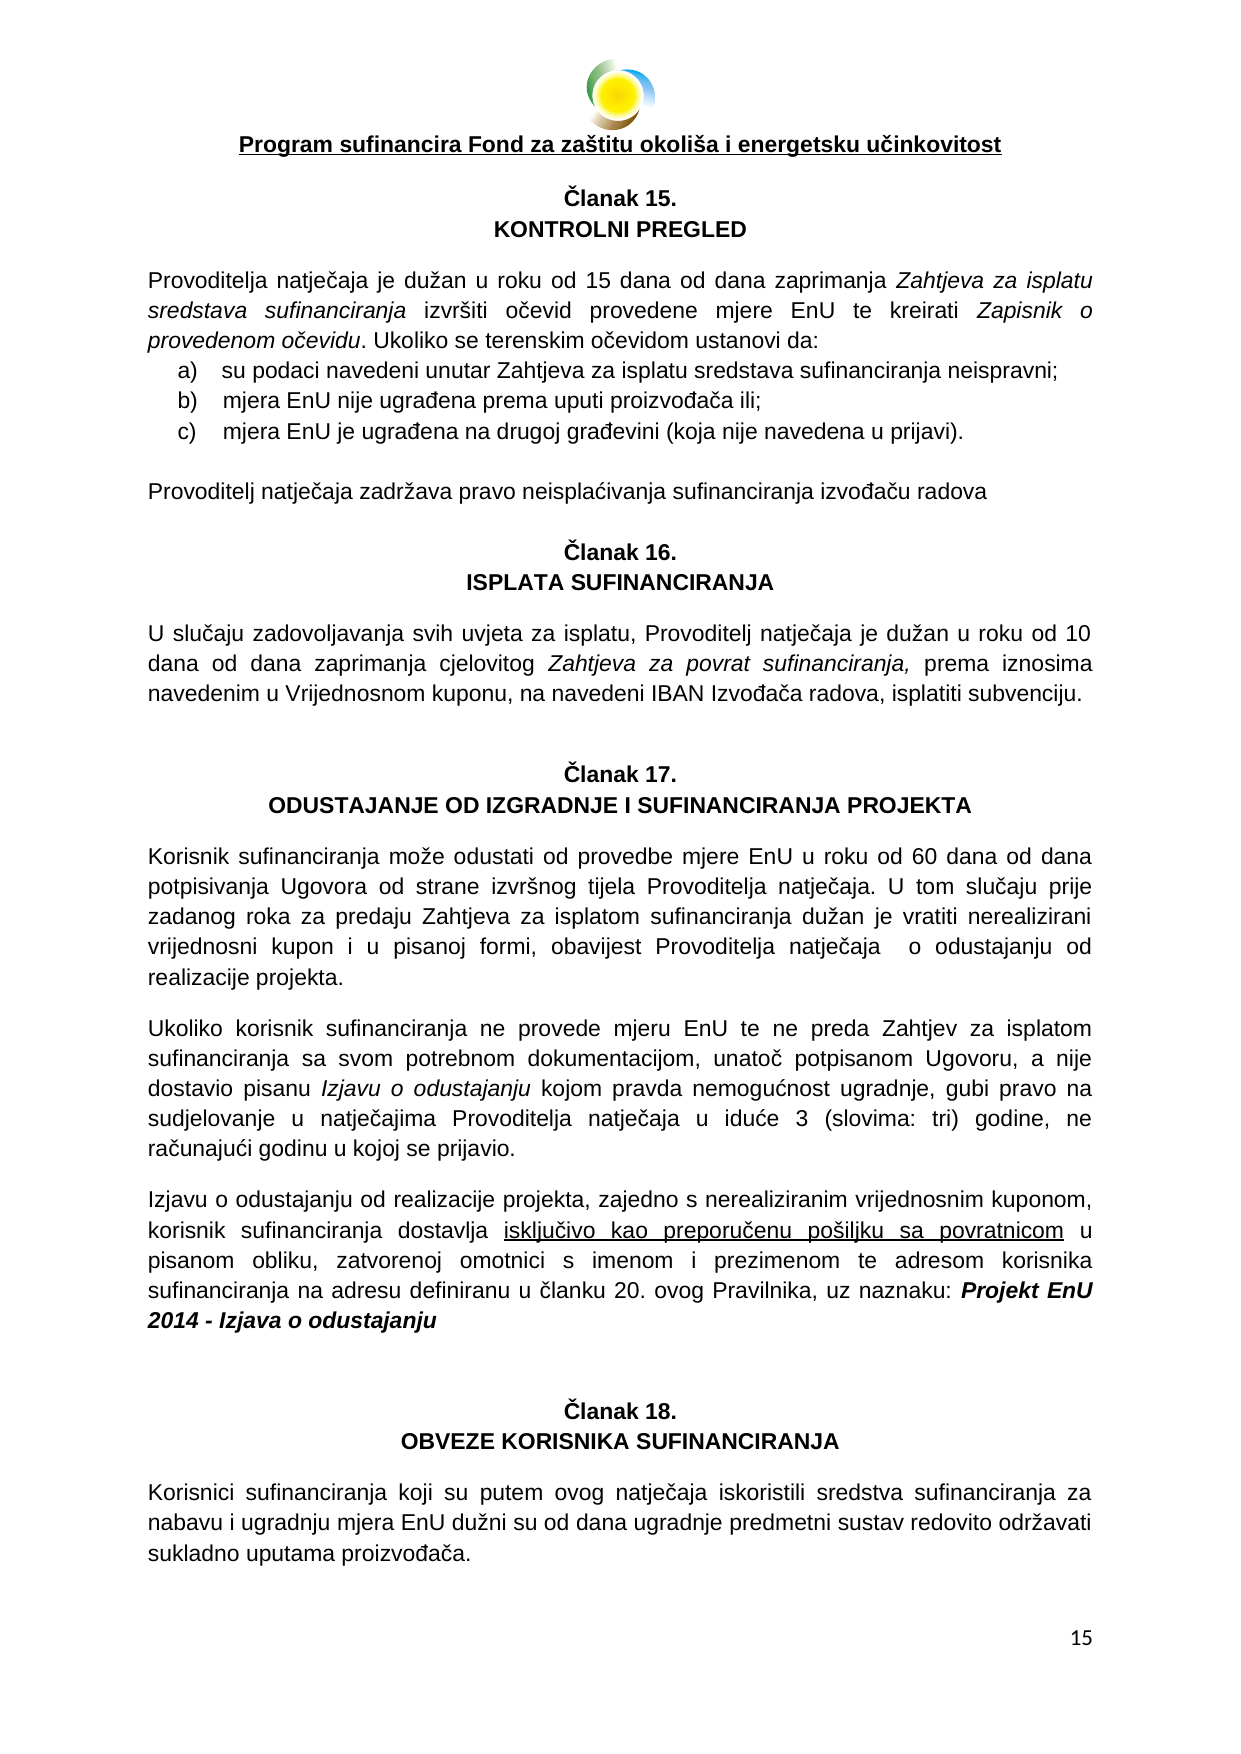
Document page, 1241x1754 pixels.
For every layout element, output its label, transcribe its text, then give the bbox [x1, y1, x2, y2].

text Provoditelj natječaja zadržava pravo neisplaćivanja sufinanciranja izvođaču radova [148, 478, 1093, 504]
list mjera EnU je ugrađena na drugoj građevini (koja nije navedena u prijavi). [177, 418, 1093, 444]
text Članak 16. [148, 538, 1093, 565]
text Članak 17. [148, 761, 1093, 788]
text U slučaju zadovoljavanja svih uvjeta za isplatu, Provoditelj natječaja je dužan u roku od 10 dana od dana zaprimanja cjelovitog Zahtjeva za povrat sufinanciranja, prema iznosima navedenim u Vrijednosnom kuponu, na navedeni IBAN Izvođača radova, isplatiti subvenciju. [148, 620, 1093, 706]
text Izjavu o odustajanju od realizacije projekta, zajedno s nerealiziranim vrijednosnim kuponom, korisnik sufinanciranja dostavlja isključivo kao preporučenu pošiljku sa povratnicom u pisanom obliku, zatvorenoj omotnici s imenom i prezimenom te adresom korisnika sufinanciranja na adresu definiranu u članku 20. ovog Pravilnika, uz naznaku: Projekt EnU 2014 - Izjava o odustajanju [148, 1186, 1093, 1333]
text ISPLATA SUFINANCIRANJA [148, 569, 1093, 595]
text Provoditelja natječaja je dužan u roku od 15 dana od dana zaprimanja Zahtjeva za isplatu sredstava sufinanciranja izvršiti očevid provedene mjere EnU te kreirati Zapisnik o provedenom očevidu. Ukoliko se terenskim očevidom ustanovi da: [148, 267, 1093, 353]
text OBVEZE KORISNIKA SUFINANCIRANJA [148, 1428, 1093, 1454]
text Ukoliko korisnik sufinanciranja ne provede mjeru EnU te ne preda Zahtjev za isplatom sufinanciranja sa svom potrebnom dokumentacijom, unatoč potpisanom Ugovoru, a nije dostavio pisanu Izjavu o odustajanju kojom pravda nemogućnost ugradnje, gubi pravo na sudjelovanje u natječajima Provoditelja natječaja u iduće 3 (slovima: tri) godine, ne računajući godinu u kojoj se prijavio. [148, 1014, 1093, 1162]
list mjera EnU nije ugrađena prema uputi proizvođača ili; [177, 387, 1093, 414]
text ODUSTAJANJE OD IZGRADNJE I SUFINANCIRANJA PROJEKTA [148, 792, 1093, 818]
text Članak 15. [148, 185, 1093, 212]
text Korisnici sufinanciranja koji su putem ovog natječaja iskoristili sredstva sufinanciranja za nabavu i ugradnju mjera EnU dužni su od dana ugradnje predmetni sustav redovito održavati sukladno uputama proizvođača. [148, 1479, 1093, 1566]
text Korisnik sufinanciranja može odustati od provedbe mjere EnU u roku od 60 dana od dana potpisivanja Ugovora od strane izvršnog tijela Provoditelja natječaja. U tom slučaju prije zadanog roka za predaju Zahtjeva za isplatom sufinanciranja dužan je vratiti nerealizirani vrijednosni kupon i u pisanoj formi, obavijest Provoditelja natječaja o odustajanju od realizacije projekta. [148, 843, 1093, 990]
list su podaci navedeni unutar Zahtjeva za isplatu sredstava sufinanciranja neispravni; [177, 357, 1093, 383]
text Članak 18. [148, 1398, 1093, 1424]
text KONTROLNI PREGLED [148, 216, 1093, 242]
